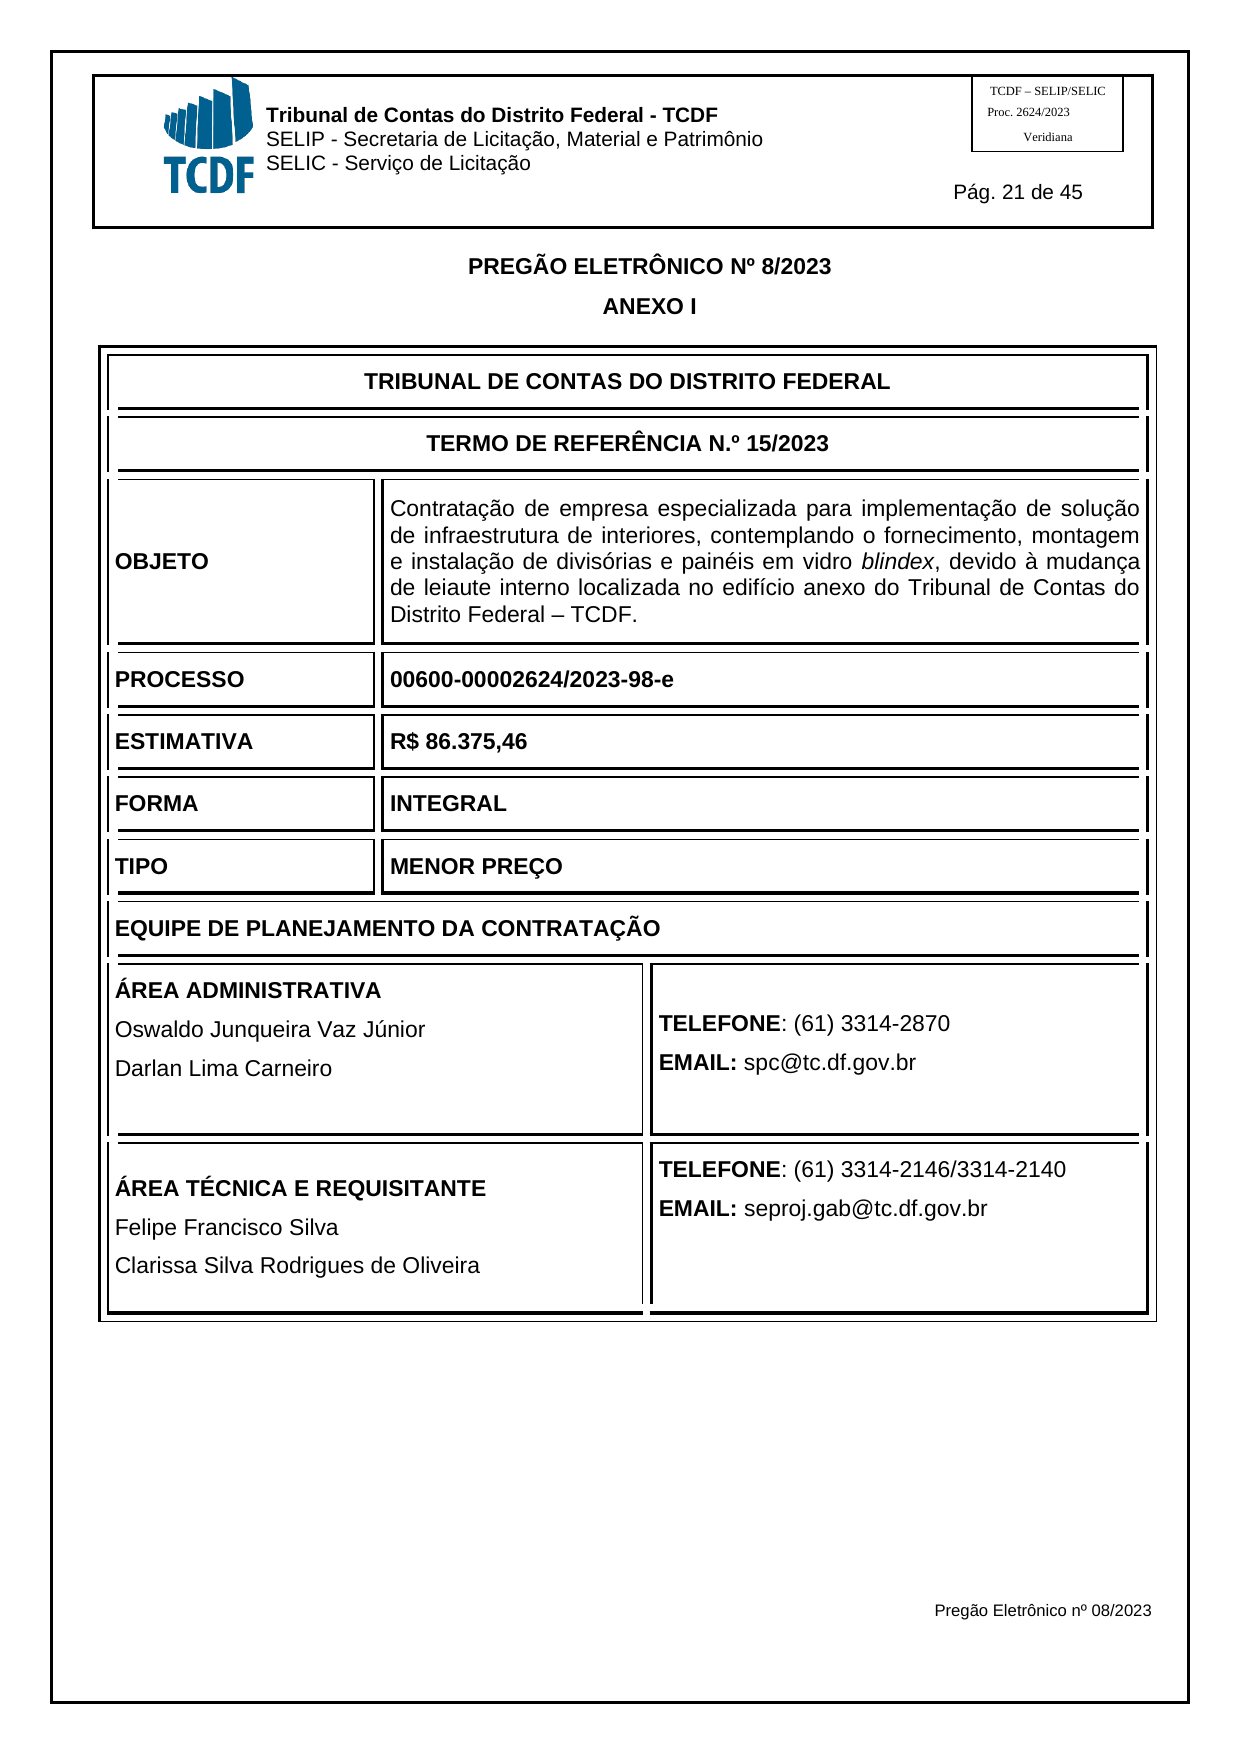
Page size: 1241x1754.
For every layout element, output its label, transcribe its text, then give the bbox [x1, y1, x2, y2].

table_cell 00600-00002624/2023-98-e [379, 642, 1152, 704]
table_cell TERMO DE REFERÊNCIA N.º 15/2023 [103, 407, 1152, 469]
table_header TRIBUNAL DE CONTAS DO DISTRITO FEDERAL [103, 348, 1152, 407]
table_cell MENOR PREÇO [379, 829, 1152, 891]
table_cell OBJETO [103, 469, 378, 642]
table_cell Contratação de empresa especializada para implementação de solução de infraestrutura de interiores, contemplando o fornecimento, montagem e instalação de divisórias e painéis em vidro blindex, devido à mudança de leiaute interno localizada no edifício anexo do Tribunal de Contas do Distrito Federal – TCDF. [379, 469, 1152, 642]
table_cell PROCESSO [103, 642, 378, 704]
table_cell TIPO [103, 829, 378, 891]
table_cell FORMA [103, 767, 378, 829]
table_cell ESTIMATIVA [103, 705, 378, 767]
table_cell TELEFONE: (61) 3314-2146/3314-2140 EMAIL: seproj.gab@tc.df.gov.br [647, 1133, 1152, 1311]
table_cell TELEFONE: (61) 3314-2870 EMAIL: spc@tc.df.gov.br [647, 954, 1152, 1133]
table_cell INTEGRAL [379, 767, 1152, 829]
text ANEXO I [148, 293, 1152, 319]
table_cell ÁREA ADMINISTRATIVA Oswaldo Junqueira Vaz Júnior Darlan Lima Carneiro [103, 954, 647, 1133]
text PREGÃO ELETRÔNICO Nº 8/2023 [148, 253, 1152, 279]
table_cell R$ 86.375,46 [379, 705, 1152, 767]
table_cell ÁREA TÉCNICA E REQUISITANTE Felipe Francisco Silva Clarissa Silva Rodrigues de Oliveira [103, 1133, 647, 1311]
picture [147, 77, 270, 196]
table_cell EQUIPE DE PLANEJAMENTO DA CONTRATAÇÃO [103, 891, 1152, 954]
